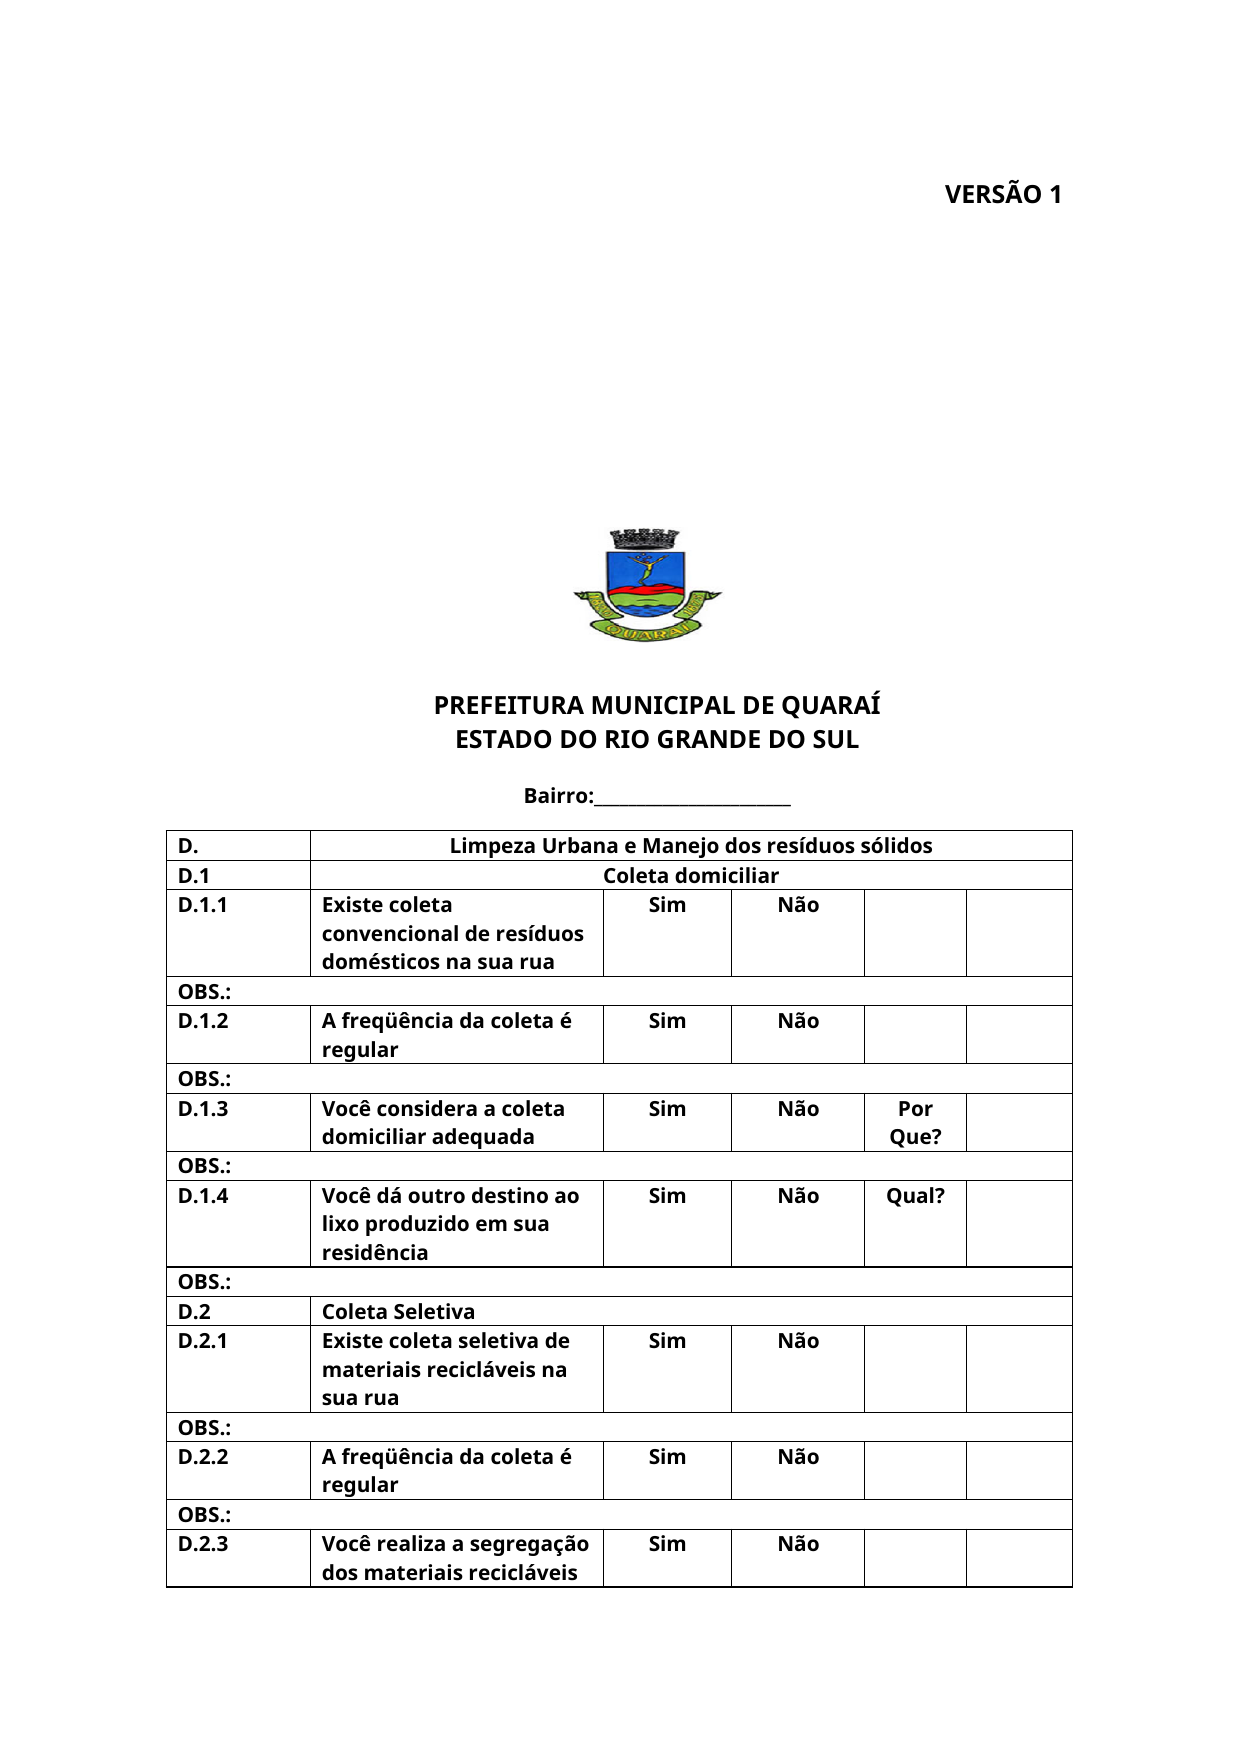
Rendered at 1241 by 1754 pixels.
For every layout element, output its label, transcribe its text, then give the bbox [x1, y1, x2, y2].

table_cell OBS.: [167, 1064, 1072, 1093]
table_cell [865, 1006, 966, 1063]
table_cell D.2.2 [167, 1442, 310, 1499]
table_cell D.1 [167, 861, 310, 889]
table_cell OBS.: [167, 1500, 1072, 1528]
table_cell Coleta domiciliar [311, 861, 1072, 889]
table_cell Sim [604, 1094, 731, 1151]
table_cell D.1.1 [167, 890, 310, 976]
text ESTADO DO RIO GRANDE DO SUL [177, 722, 1063, 756]
table_cell D.1.3 [167, 1094, 310, 1151]
table_cell [967, 890, 1072, 976]
table_cell OBS.: [167, 1152, 1072, 1180]
text Bairro:_______________________ [177, 781, 1063, 809]
table_cell [865, 1530, 966, 1586]
table_cell Sim [604, 1181, 731, 1266]
table_cell A freqüência da coleta é regular [311, 1442, 603, 1499]
table_cell [967, 1326, 1072, 1412]
table_cell Sim [604, 890, 731, 976]
table_cell [967, 1181, 1072, 1266]
table_cell Não [732, 1442, 864, 1499]
table_cell Por Que? [865, 1094, 966, 1151]
table_cell Qual? [865, 1181, 966, 1266]
table_cell D.2.3 [167, 1530, 310, 1586]
table_cell [865, 1442, 966, 1499]
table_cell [311, 1530, 603, 1586]
table_cell [967, 1094, 1072, 1151]
table_cell Não [732, 890, 864, 976]
table_cell D.2.1 [167, 1326, 310, 1412]
text PREFEITURA MUNICIPAL DE QUARAÍ [177, 688, 1063, 722]
table_header Limpeza Urbana e Manejo dos resíduos sólidos [311, 831, 1072, 860]
table_cell Você dá outro destino ao lixo produzido em sua residência [311, 1181, 603, 1266]
table_cell A freqüência da coleta é regular [311, 1006, 603, 1063]
table_cell D.1.4 [167, 1181, 310, 1266]
table_cell Sim [604, 1006, 731, 1063]
table_cell Não [732, 1006, 864, 1063]
table_cell [865, 1326, 966, 1412]
table_cell Não [732, 1326, 864, 1412]
table_cell Não [732, 1094, 864, 1151]
table_cell Coleta Seletiva [311, 1297, 1072, 1325]
table_cell OBS.: [167, 1268, 1072, 1296]
table_cell D.2 [167, 1297, 310, 1325]
table_cell Não [732, 1181, 864, 1266]
table_cell [967, 1530, 1072, 1586]
table_cell OBS.: [167, 1413, 1072, 1441]
picture [572, 496, 742, 663]
table_cell Você considera a coleta domiciliar adequada [311, 1094, 603, 1151]
table_cell Sim [604, 1442, 731, 1499]
table_cell Existe coleta seletiva de materiais recicláveis na sua rua [311, 1326, 603, 1412]
table_header D. [167, 831, 310, 860]
table_cell Sim [604, 1326, 731, 1412]
table_cell OBS.: [167, 977, 1072, 1005]
table_cell [967, 1006, 1072, 1063]
table_cell Sim [604, 1530, 731, 1586]
table_cell Existe coleta convencional de resíduos domésticos na sua rua [311, 890, 603, 976]
table_cell [967, 1442, 1072, 1499]
table_cell [865, 890, 966, 976]
table_cell Não [732, 1530, 864, 1586]
table_cell D.1.2 [167, 1006, 310, 1063]
